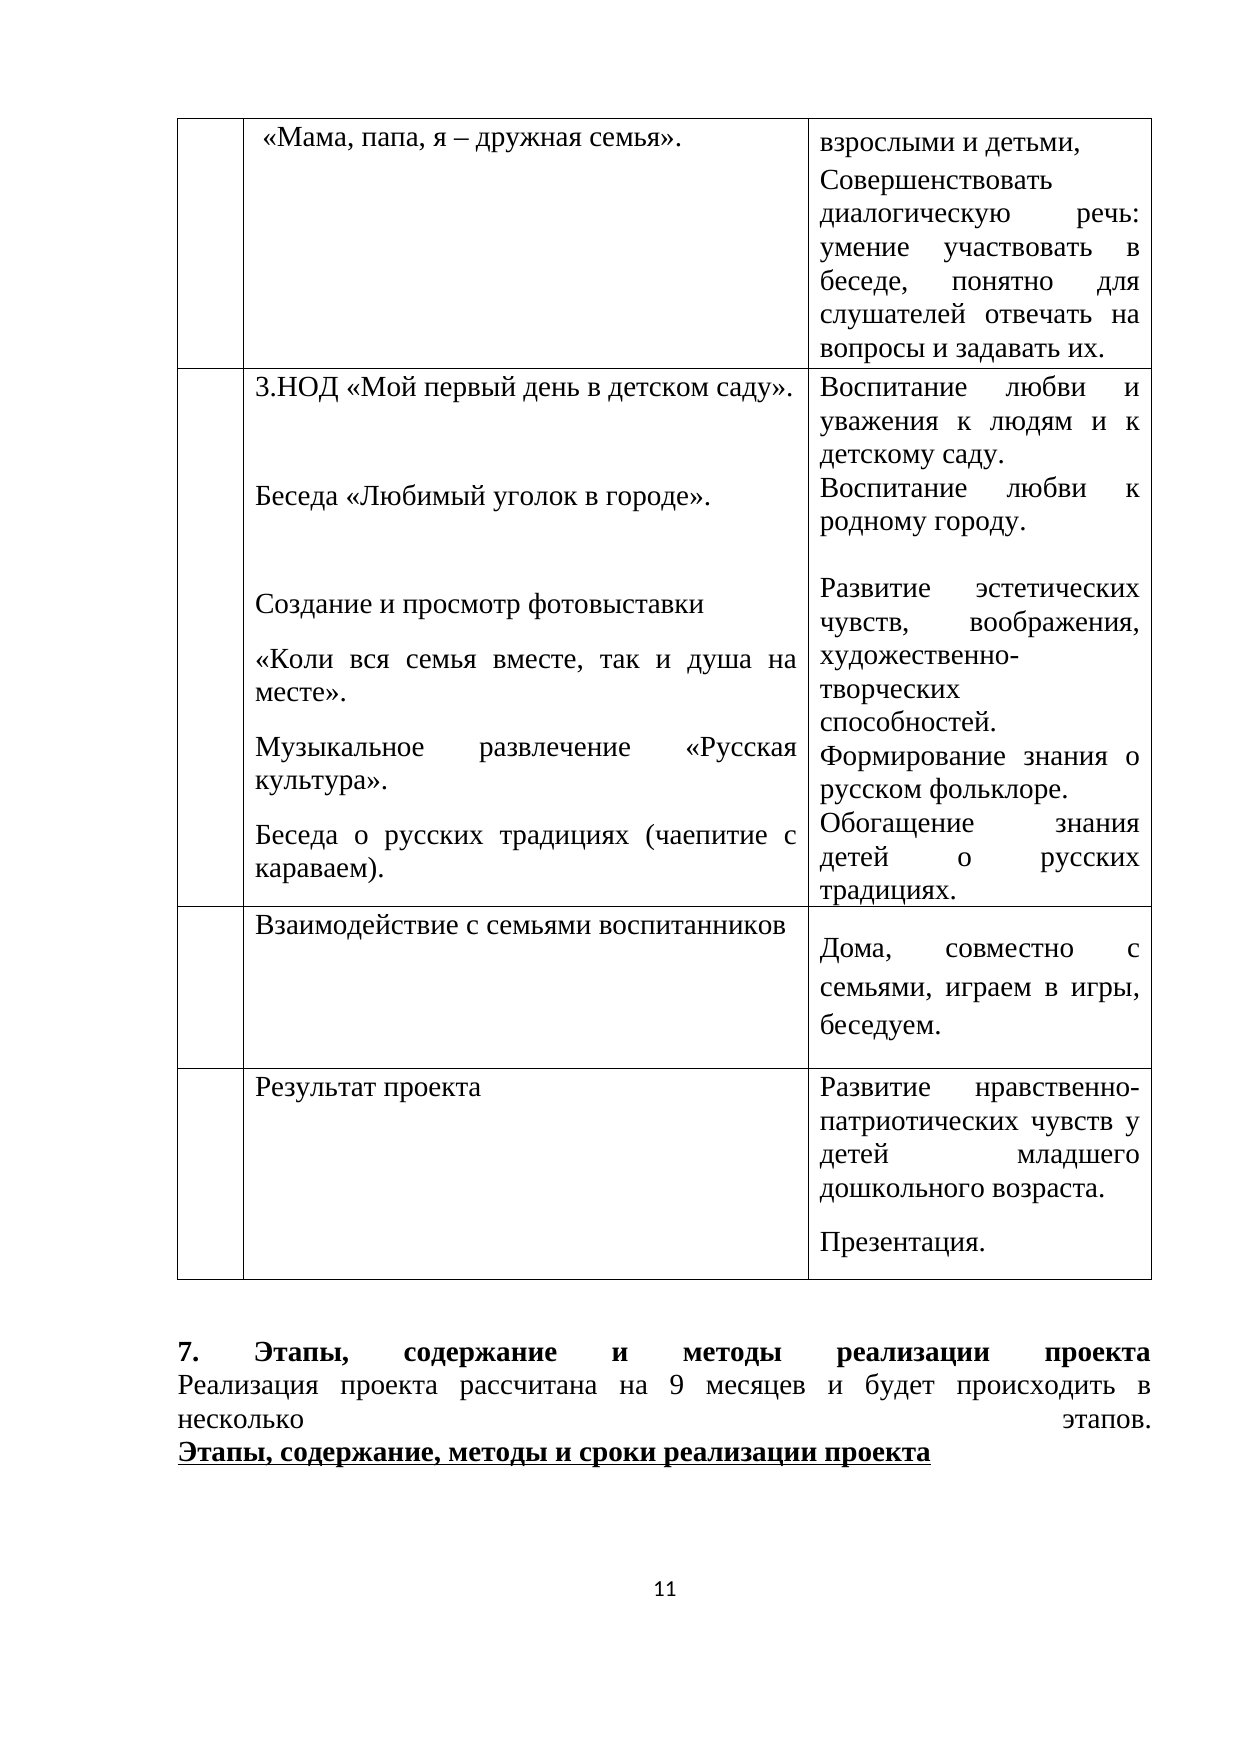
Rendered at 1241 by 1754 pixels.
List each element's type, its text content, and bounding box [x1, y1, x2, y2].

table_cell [244, 119, 808, 368]
table_cell Взаимодействие с семьями воспитанников [244, 907, 808, 1068]
table_cell [178, 369, 243, 906]
text 7. Этапы, содержание и методы реализации проекта Реализация проекта рассчитана на 9 месяцев и будет происходить в несколько этапов. Этапы, содержание, методы и сроки реализации проекта [177, 1334, 1152, 1468]
table_cell Развитие нравственно-патриотических чувств у детей младшего дошкольного возраста. Презентация. [809, 1069, 1151, 1278]
table_cell [178, 1069, 243, 1278]
table_cell Результат проекта [244, 1069, 808, 1278]
table_cell [178, 119, 243, 368]
table_cell [178, 907, 243, 1068]
table_cell Дома, совместно с семьями, играем в игры, беседуем. [809, 907, 1151, 1068]
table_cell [809, 119, 1151, 368]
table_cell 3.НОД «Мой первый день в детском саду». Беседа «Любимый уголок в городе». Создание и просмотр фотовыставки «Коли вся семья вместе, так и душа на месте». Музыкальное развлечение «Русская культура». Беседа о русских традициях (чаепитие с караваем). [244, 369, 808, 906]
